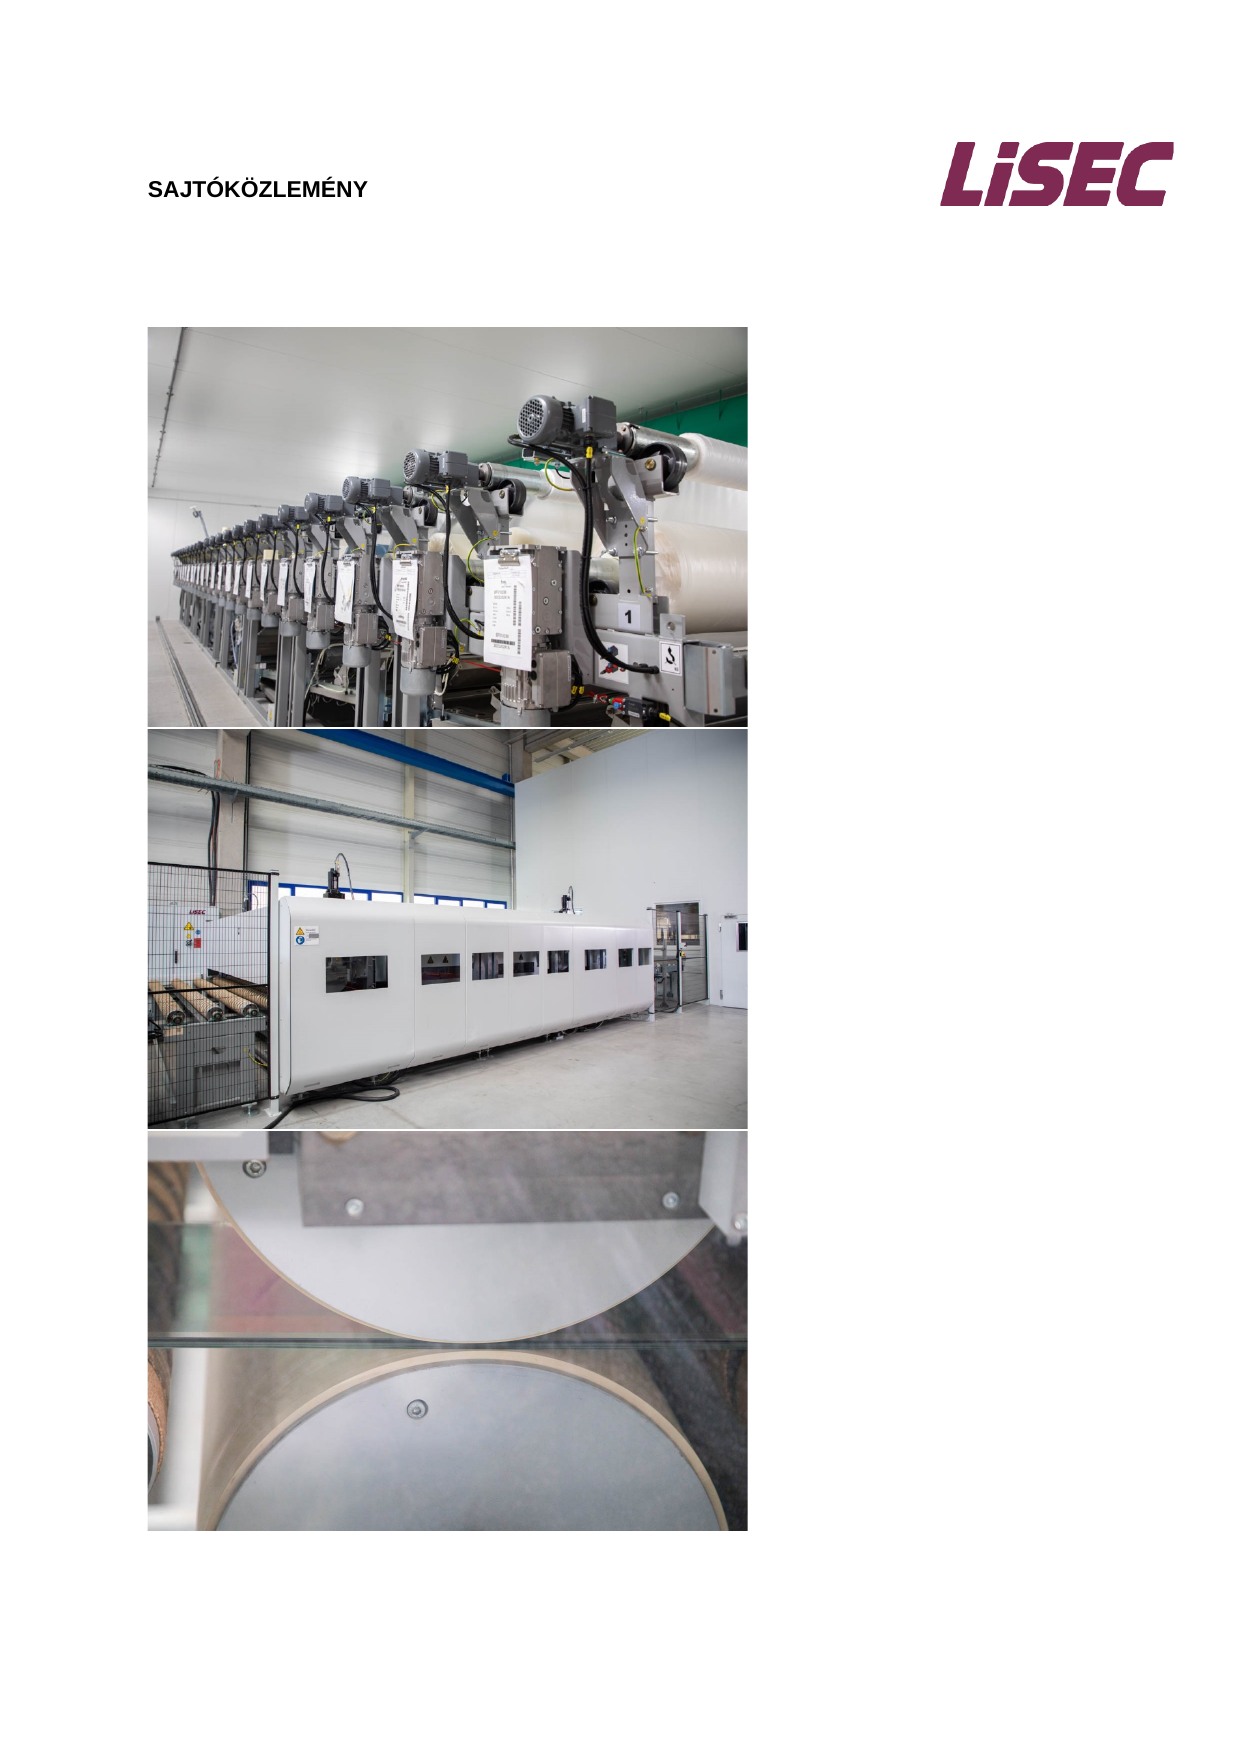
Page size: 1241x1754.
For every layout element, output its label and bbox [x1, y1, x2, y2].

picture [147, 729, 748, 1129]
picture [147, 1131, 748, 1531]
picture [147, 327, 748, 727]
picture [939, 142, 1173, 205]
